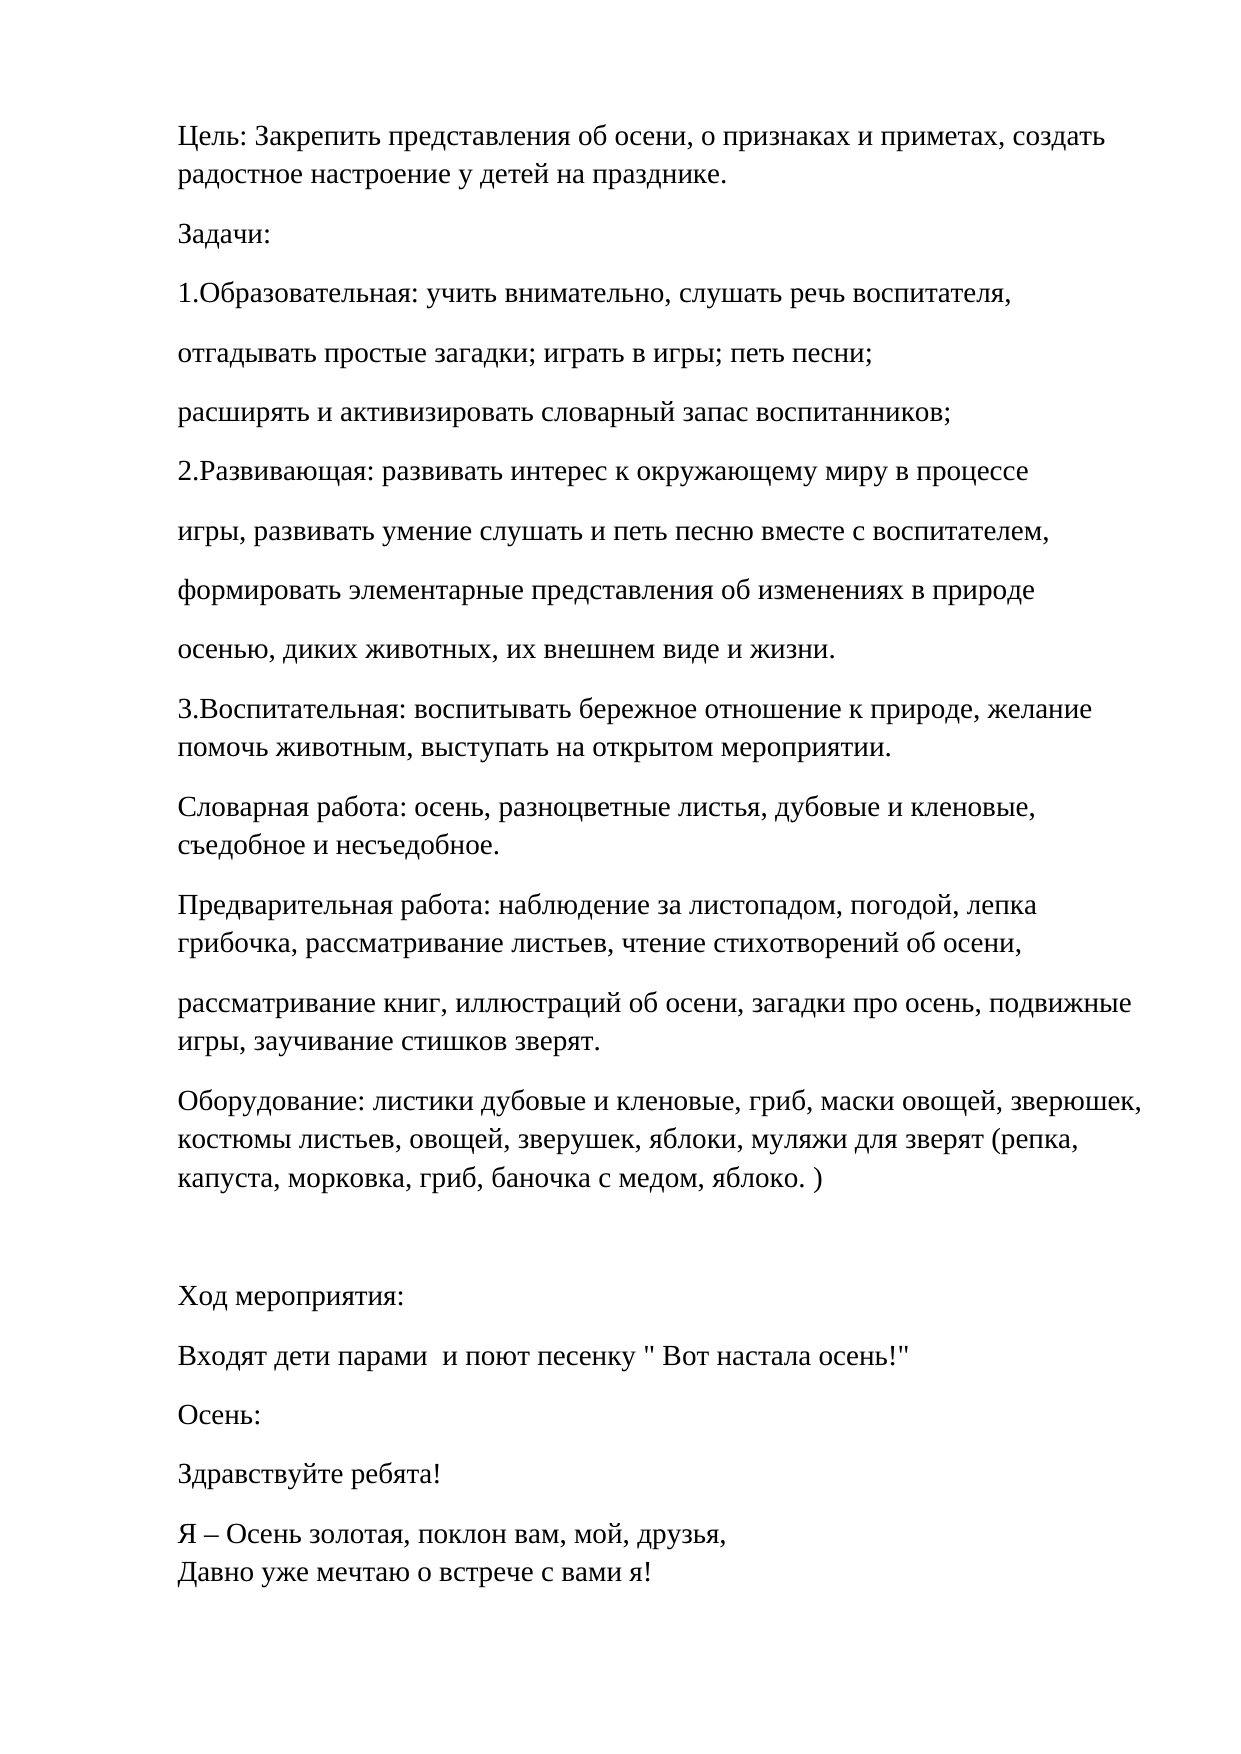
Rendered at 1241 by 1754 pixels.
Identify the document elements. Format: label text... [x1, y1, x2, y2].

text 3.Воспитательная: воспитывать бережное отношение к природе, желание помочь животным, выступать на открытом мероприятии. [177, 691, 1152, 763]
text Ход мероприятия: [177, 1278, 1152, 1312]
text Цель: Закрепить представления об осени, о признаках и приметах, создать радостное настроение у детей на празднике. [177, 118, 1152, 190]
text Оборудование: листики дубовые и кленовые, гриб, маски овощей, зверюшек, костюмы листьев, овощей, зверушек, яблоки, муляжи для зверят (репка, капуста, морковка, гриб, баночка с медом, яблоко. ) [177, 1083, 1152, 1193]
text Здравствуйте ребята! [177, 1457, 1152, 1490]
text отгадывать простые загадки; играть в игры; петь песни; [177, 335, 1152, 368]
text Задачи: [177, 216, 1152, 249]
text Осень: [177, 1397, 1152, 1431]
text рассматривание книг, иллюстраций об осени, загадки про осень, подвижные игры, заучивание стишков зверят. [177, 985, 1152, 1057]
text Я – Осень золотая, поклон вам, мой, друзья, Давно уже мечтаю о встрече с вами я! [177, 1516, 1152, 1588]
text 1.Образовательная: учить внимательно, слушать речь воспитателя, [177, 275, 1152, 309]
text Предварительная работа: наблюдение за листопадом, погодой, лепка грибочка, рассматривание листьев, чтение стихотворений об осени, [177, 887, 1152, 959]
text Входят дети парами и поют песенку " Вот настала осень!" [177, 1338, 1152, 1371]
text игры, развивать умение слушать и петь песню вместе с воспитателем, [177, 513, 1152, 546]
text расширять и активизировать словарный запас воспитанников; [177, 394, 1152, 428]
text Словарная работа: осень, разноцветные листья, дубовые и кленовые, съедобное и несъедобное. [177, 789, 1152, 861]
text формировать элементарные представления об изменениях в природе [177, 572, 1152, 606]
text осенью, диких животных, их внешнем виде и жизни. [177, 632, 1152, 665]
text 2.Развивающая: развивать интерес к окружающему миру в процессе [177, 453, 1152, 487]
